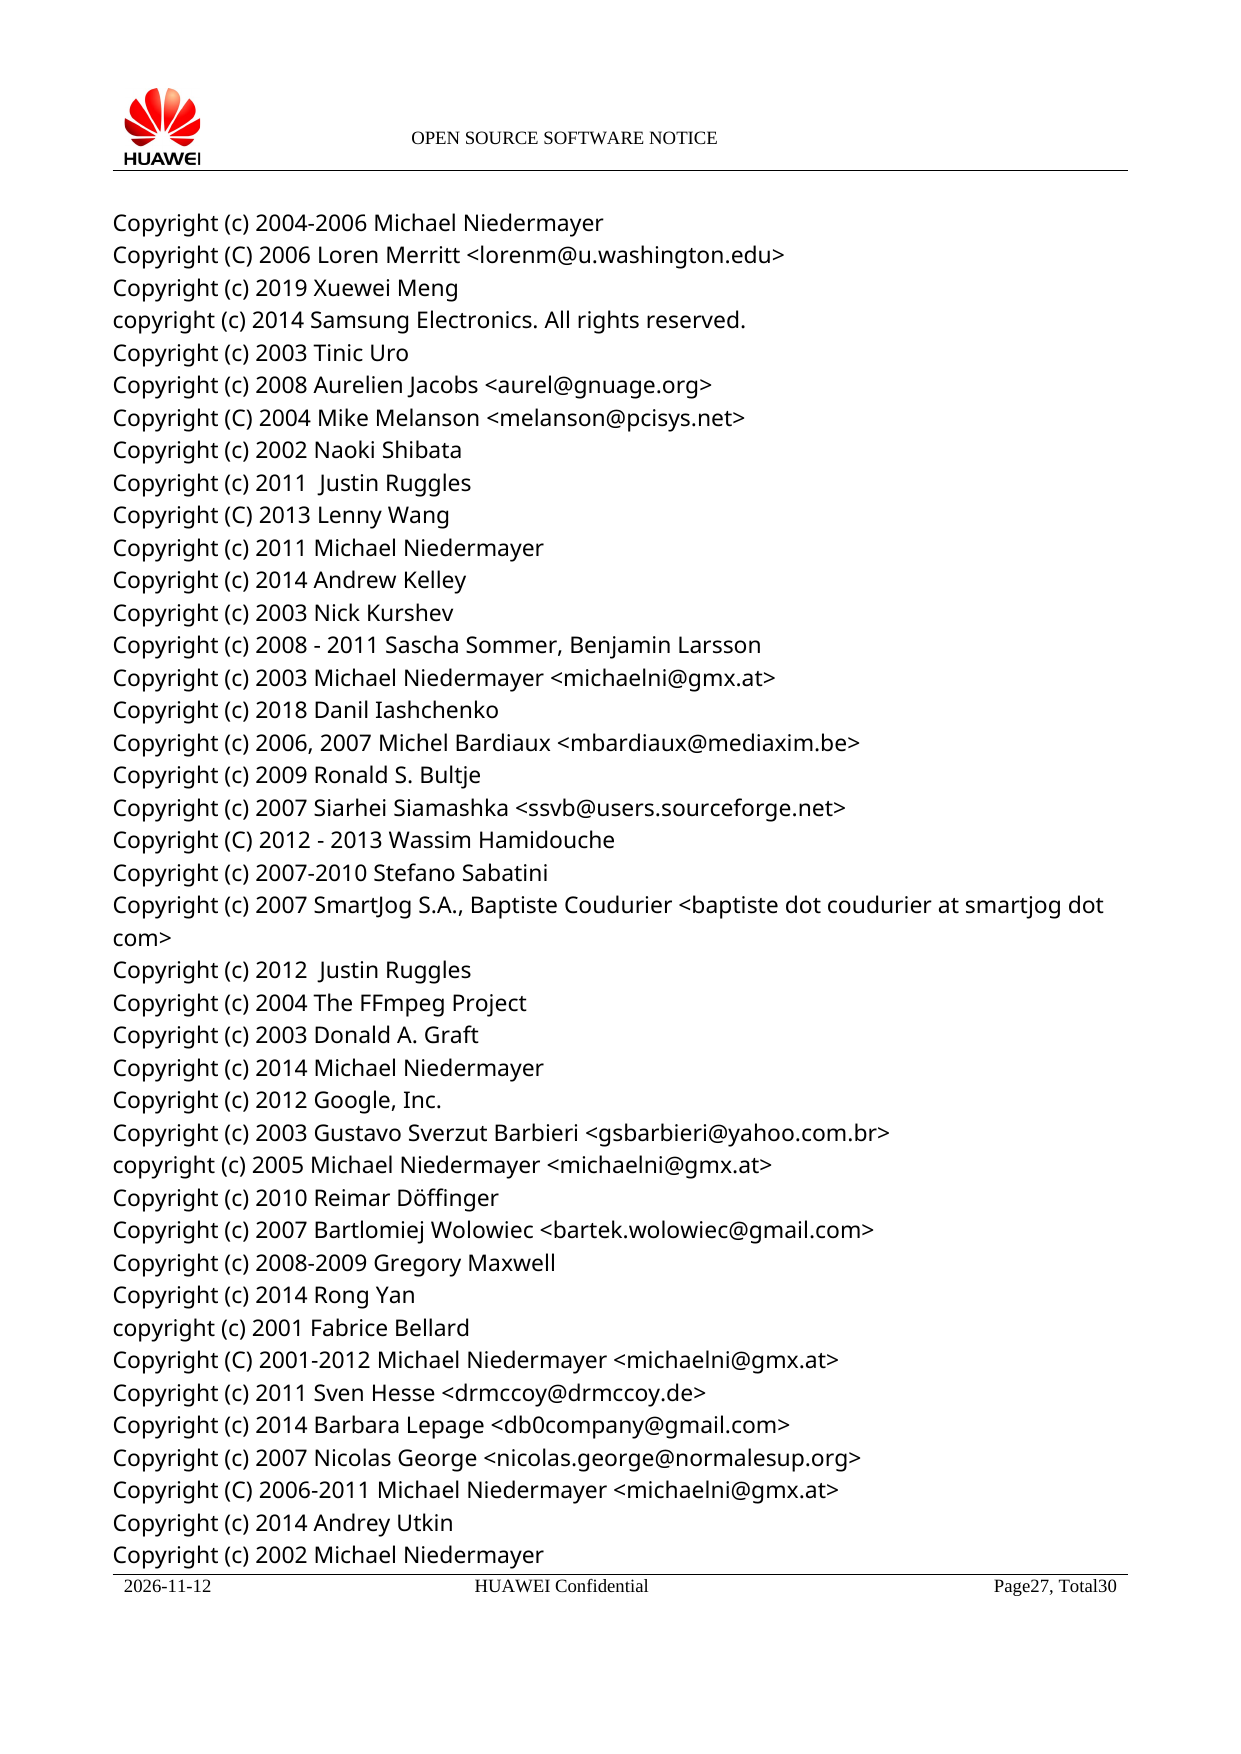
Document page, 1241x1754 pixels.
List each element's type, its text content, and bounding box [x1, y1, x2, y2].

picture [124, 88, 201, 165]
